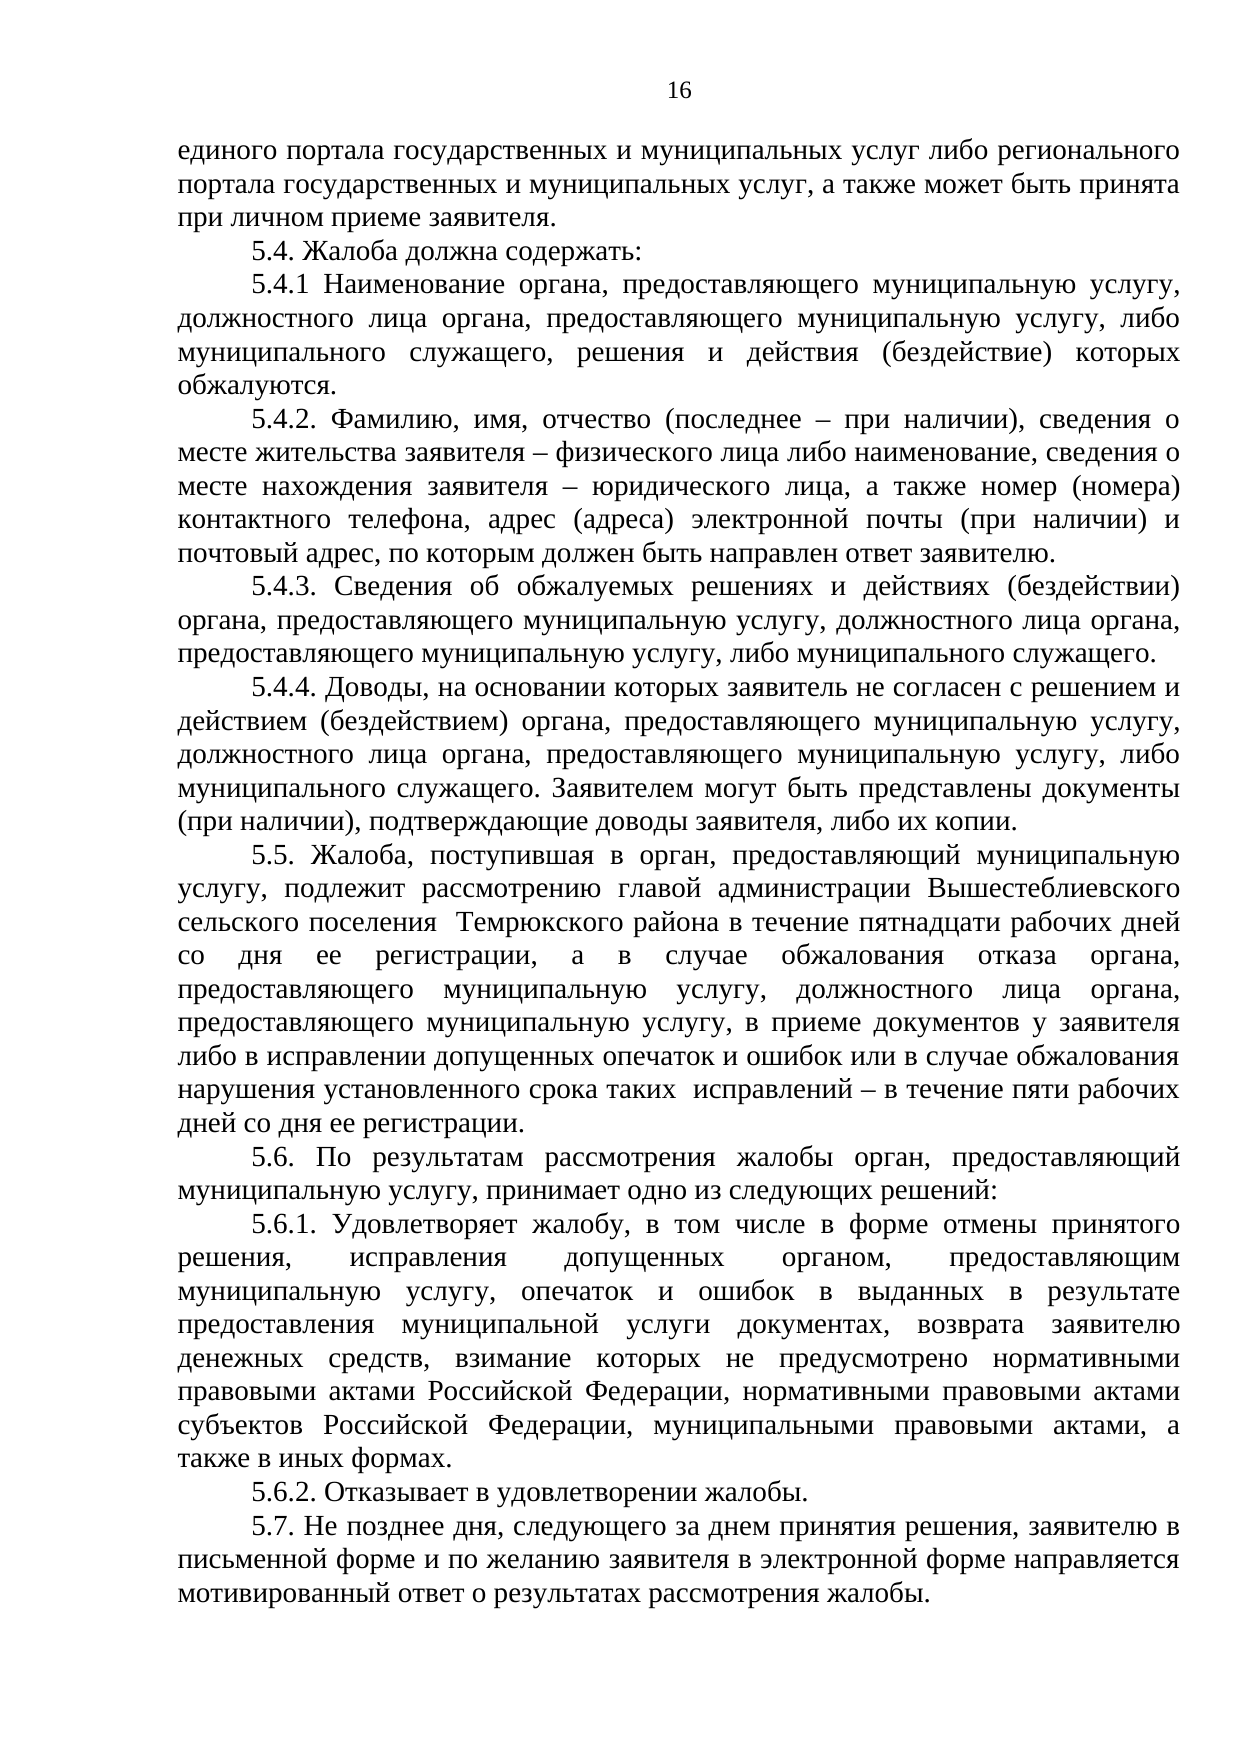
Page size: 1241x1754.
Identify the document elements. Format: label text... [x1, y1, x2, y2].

text 5.7. Не позднее дня, следующего за днем принятия решения, заявителю в письменной форме и по желанию заявителя в электронной форме направляется мотивированный ответ о результатах рассмотрения жалобы. [177, 1508, 1181, 1608]
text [177, 132, 1181, 233]
text 5.6. По результатам рассмотрения жалобы орган, предоставляющий муниципальную услугу, принимает одно из следующих решений: [177, 1139, 1181, 1206]
text 5.4.3. Сведения об обжалуемых решениях и действиях (бездействии) органа, предоставляющего муниципальную услугу, должностного лица органа, предоставляющего муниципальную услугу, либо муниципального служащего. [177, 568, 1181, 669]
text 5.4.2. Фамилию, имя, отчество (последнее – при наличии), сведения о месте жительства заявителя – физического лица либо наименование, сведения о месте нахождения заявителя – юридического лица, а также номер (номера) контактного телефона, адрес (адреса) электронной почты (при наличии) и почтовый адрес, по которым должен быть направлен ответ заявителю. [177, 401, 1181, 568]
text 5.5. Жалоба, поступившая в орган, предоставляющий муниципальную услугу, подлежит рассмотрению главой администрации Вышестеблиевского сельского поселения Темрюкского района в течение пятнадцати рабочих дней со дня ее регистрации, а в случае обжалования отказа органа, предоставляющего муниципальную услугу, должностного лица органа, предоставляющего муниципальную услугу, в приеме документов у заявителя либо в исправлении допущенных опечаток и ошибок или в случае обжалования нарушения установленного срока таких исправлений – в течение пяти рабочих дней со дня ее регистрации. [177, 837, 1181, 1139]
text 5.4. Жалоба должна содержать: [177, 233, 1181, 267]
text 5.6.1. Удовлетворяет жалобу, в том числе в форме отмены принятого решения, исправления допущенных органом, предоставляющим муниципальную услугу, опечаток и ошибок в выданных в результате предоставления муниципальной услуги документах, возврата заявителю денежных средств, взимание которых не предусмотрено нормативными правовыми актами Российской Федерации, нормативными правовыми актами субъектов Российской Федерации, муниципальными правовыми актами, а также в иных формах. [177, 1206, 1181, 1474]
text 5.4.4. Доводы, на основании которых заявитель не согласен с решением и действием (бездействием) органа, предоставляющего муниципальную услугу, должностного лица органа, предоставляющего муниципальную услугу, либо муниципального служащего. Заявителем могут быть представлены документы (при наличии), подтверждающие доводы заявителя, либо их копии. [177, 669, 1181, 837]
text 5.6.2. Отказывает в удовлетворении жалобы. [177, 1474, 1181, 1508]
text 5.4.1 Наименование органа, предоставляющего муниципальную услугу, должностного лица органа, предоставляющего муниципальную услугу, либо муниципального служащего, решения и действия (бездействие) которых обжалуются. [177, 267, 1181, 401]
